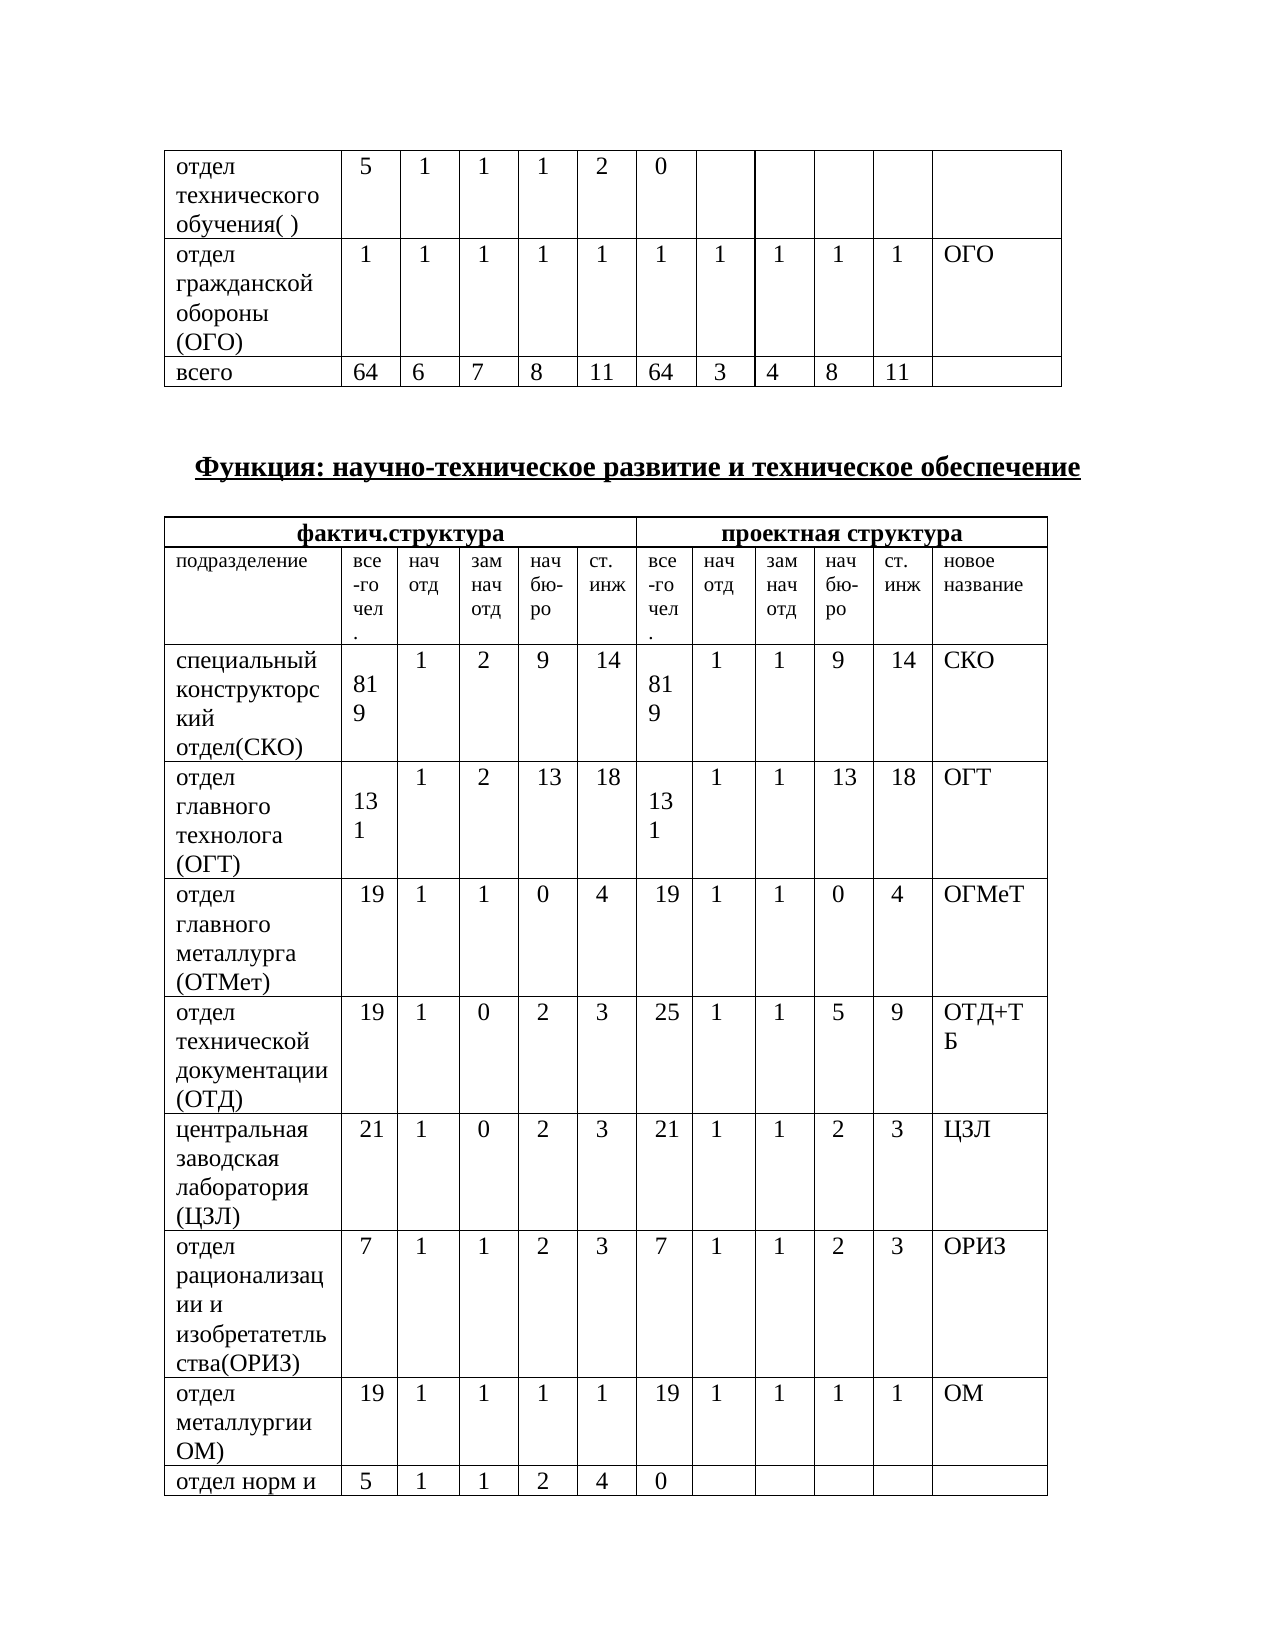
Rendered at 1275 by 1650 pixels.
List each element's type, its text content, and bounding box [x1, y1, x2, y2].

table_cell 0 [460, 1114, 518, 1230]
table_cell [815, 1466, 873, 1495]
table_cell 1 [519, 1378, 577, 1465]
table_cell 19 [637, 1378, 692, 1465]
table_cell 1 [693, 997, 755, 1113]
table_cell 1 [756, 1378, 814, 1465]
table_cell 0 [519, 879, 577, 996]
table_cell зам нач отд [460, 548, 518, 644]
table_cell [874, 1466, 932, 1495]
table_cell нач бю-ро [815, 548, 873, 644]
table_cell всего [165, 357, 341, 386]
table_cell 9 [519, 645, 577, 761]
table_cell [697, 151, 754, 238]
table_cell отдел главного металлурга (ОТМет) [165, 879, 341, 996]
table_cell 1 [519, 151, 577, 238]
table_cell 0 [637, 151, 696, 238]
table_cell 1 [460, 151, 518, 238]
table_cell 5 [342, 151, 400, 238]
table_cell 1 [874, 239, 932, 356]
table_cell 1 [815, 1378, 873, 1465]
table_cell отдел рационализации и изобретатетльства(ОРИЗ) [165, 1231, 341, 1377]
table_cell [933, 1466, 1047, 1495]
table_cell [933, 151, 1061, 238]
table_cell ст. инж [578, 548, 636, 644]
table_cell 0 [460, 997, 518, 1113]
table_cell 9 [815, 645, 873, 761]
table_cell 1 [398, 1466, 459, 1495]
table_cell зам нач отд [756, 548, 814, 644]
table_cell [933, 357, 1061, 386]
table_cell 21 [342, 1114, 397, 1230]
table_cell 19 [342, 997, 397, 1113]
table_cell 5 [342, 1466, 397, 1495]
table_cell 13 [815, 762, 873, 878]
table_cell 1 [398, 879, 459, 996]
table_cell 8 [519, 357, 577, 386]
table_cell 19 [342, 879, 397, 996]
table_cell 1 [756, 879, 814, 996]
table_cell центральная заводская лаборатория (ЦЗЛ) [165, 1114, 341, 1230]
table_cell 25 [637, 997, 692, 1113]
table_cell 64 [342, 357, 400, 386]
table_cell 9 [874, 997, 932, 1113]
table_cell все-го чел. [342, 548, 397, 644]
table_cell 4 [874, 879, 932, 996]
table_cell отдел гражданской обороны (ОГО) [165, 239, 341, 356]
table_cell 1 [756, 239, 814, 356]
table_cell 3 [578, 997, 636, 1113]
table_cell 1 [578, 239, 636, 356]
table_cell 14 [874, 645, 932, 761]
table_cell 2 [460, 762, 518, 878]
table_cell 11 [578, 357, 636, 386]
table_cell ОТД+ТБ [933, 997, 1047, 1113]
table_cell 7 [342, 1231, 397, 1377]
table_cell 1 [815, 239, 873, 356]
table_cell 131 [637, 762, 692, 878]
table_cell 1 [693, 1114, 755, 1230]
table_cell все-го чел. [637, 548, 692, 644]
table_cell 5 [815, 997, 873, 1113]
table_cell 3 [697, 357, 754, 386]
table_cell 3 [874, 1114, 932, 1230]
table_cell 2 [519, 1466, 577, 1495]
text Функция: научно-техническое развитие и техническое обеспечение [187, 449, 1087, 483]
table_cell [815, 151, 873, 238]
table_cell 11 [874, 357, 932, 386]
table_cell 2 [460, 645, 518, 761]
table_cell 1 [756, 997, 814, 1113]
table_cell 4 [578, 879, 636, 996]
table_cell 2 [519, 997, 577, 1113]
table_cell 0 [815, 879, 873, 996]
table_cell 1 [460, 1466, 518, 1495]
table_cell 2 [815, 1114, 873, 1230]
table_cell нач отд [693, 548, 755, 644]
table_cell 1 [693, 645, 755, 761]
table_cell 8 [815, 357, 873, 386]
table_cell [756, 151, 814, 238]
table_cell 4 [756, 357, 814, 386]
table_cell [165, 1466, 341, 1495]
table_cell 1 [756, 1114, 814, 1230]
table_cell 1 [401, 151, 459, 238]
table_cell 1 [342, 239, 400, 356]
table_cell 2 [578, 151, 636, 238]
table_cell подразделение [165, 548, 341, 644]
table_cell 21 [637, 1114, 692, 1230]
table_cell 1 [756, 645, 814, 761]
table_cell 14 [578, 645, 636, 761]
table_cell 1 [756, 762, 814, 878]
table_cell 1 [693, 1231, 755, 1377]
table_cell ст. инж [874, 548, 932, 644]
table_cell 3 [874, 1231, 932, 1377]
table_header фактич.структура [165, 518, 636, 546]
table_cell 19 [342, 1378, 397, 1465]
table_cell 1 [578, 1378, 636, 1465]
table_cell ОГО [933, 239, 1061, 356]
table_cell 1 [460, 1378, 518, 1465]
table_cell 1 [460, 239, 518, 356]
table_cell 819 [342, 645, 397, 761]
table_cell ОРИЗ [933, 1231, 1047, 1377]
table_cell 18 [874, 762, 932, 878]
table_cell 1 [693, 1378, 755, 1465]
table_cell нач отд [398, 548, 459, 644]
table_cell ОГМеТ [933, 879, 1047, 996]
table_cell 1 [460, 879, 518, 996]
table_cell 3 [578, 1114, 636, 1230]
table_cell отдел главного технолога (ОГТ) [165, 762, 341, 878]
table_cell 64 [637, 357, 696, 386]
table_cell [874, 151, 932, 238]
table_cell 2 [815, 1231, 873, 1377]
table_cell новое название [933, 548, 1047, 644]
table_cell 1 [693, 879, 755, 996]
table_cell 1 [398, 1231, 459, 1377]
table_cell 1 [756, 1231, 814, 1377]
table_cell отдел технической документации(ОТД) [165, 997, 341, 1113]
table_cell [756, 1466, 814, 1495]
table_cell нач бю-ро [519, 548, 577, 644]
table_cell 1 [693, 762, 755, 878]
table_cell 1 [398, 1378, 459, 1465]
table_cell 1 [398, 645, 459, 761]
table_cell специальный конструкторский отдел(СКО) [165, 645, 341, 761]
table_cell 1 [401, 239, 459, 356]
table_header проектная структура [637, 518, 1047, 546]
table_cell 1 [398, 762, 459, 878]
table_cell 6 [401, 357, 459, 386]
table_cell 7 [460, 357, 518, 386]
table_cell 1 [398, 1114, 459, 1230]
table_cell 7 [637, 1231, 692, 1377]
table_cell 1 [398, 997, 459, 1113]
table_cell 2 [519, 1114, 577, 1230]
table_cell [693, 1466, 755, 1495]
table_cell ОМ [933, 1378, 1047, 1465]
table_cell отдел технического обучения( ) [165, 151, 341, 238]
table_cell 819 [637, 645, 692, 761]
table_cell 3 [578, 1231, 636, 1377]
table_cell 1 [637, 239, 696, 356]
table_cell СКО [933, 645, 1047, 761]
table_cell отдел металлургии ОМ) [165, 1378, 341, 1465]
table_cell 1 [874, 1378, 932, 1465]
table_cell 19 [637, 879, 692, 996]
table_cell 13 [519, 762, 577, 878]
table_cell 18 [578, 762, 636, 878]
table_cell 0 [637, 1466, 692, 1495]
table_cell 1 [460, 1231, 518, 1377]
table_cell 4 [578, 1466, 636, 1495]
table_cell ОГТ [933, 762, 1047, 878]
table_cell 1 [519, 239, 577, 356]
table_cell 2 [519, 1231, 577, 1377]
table_cell 131 [342, 762, 397, 878]
table_cell ЦЗЛ [933, 1114, 1047, 1230]
table_cell 1 [697, 239, 754, 356]
